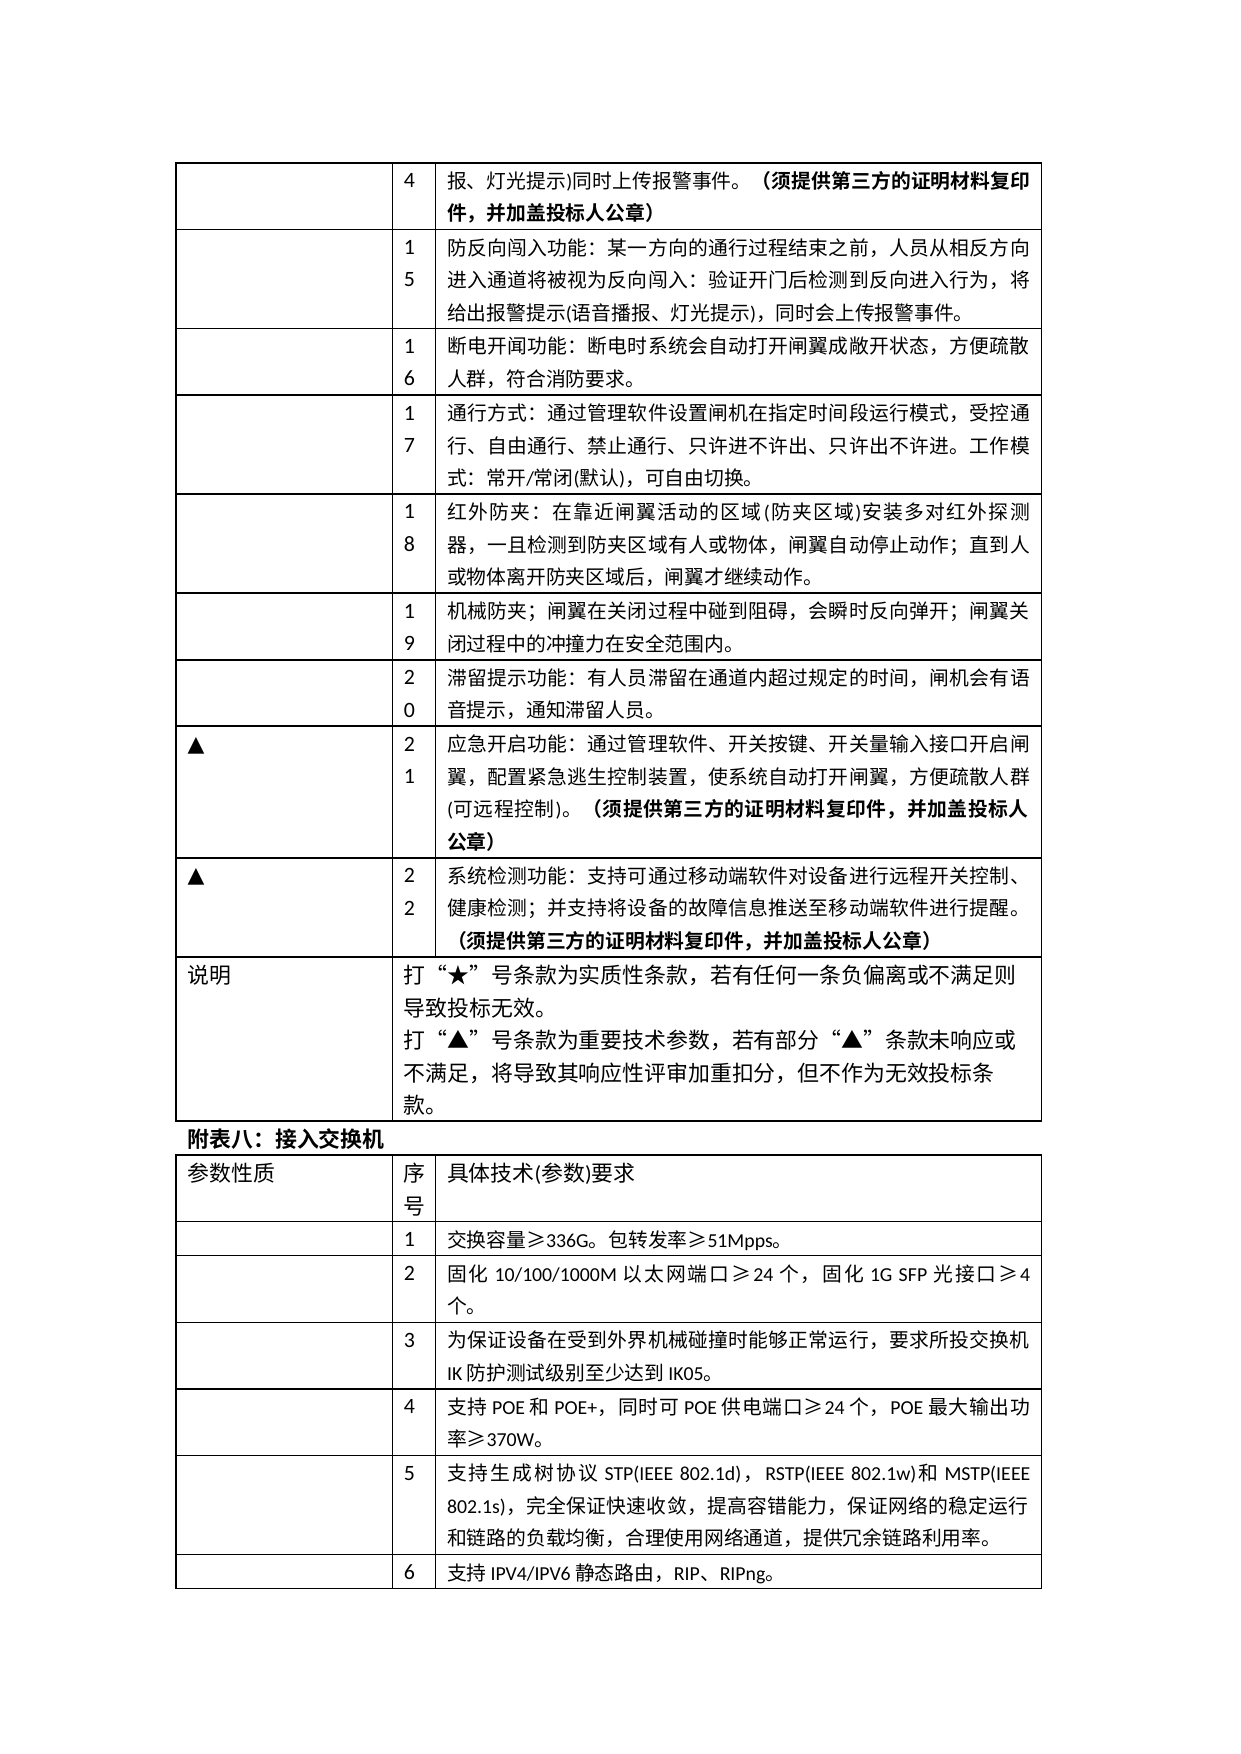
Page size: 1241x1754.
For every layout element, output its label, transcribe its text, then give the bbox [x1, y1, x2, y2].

table_header 序号 [393, 1156, 435, 1221]
table_cell [177, 1323, 392, 1388]
table_cell 系统检测功能：支持可通过移动端软件对设备进行远程开关控制、健康检测；并支持将设备的故障信息推送至移动端软件进行提醒。（须提供第三方的证明材料复印件，并加盖投标人公章） [436, 859, 1041, 956]
table_cell 20 [393, 661, 435, 725]
table_cell [177, 1456, 392, 1553]
text 附表八：接入交换机 [187, 1122, 1053, 1154]
table_cell [177, 230, 392, 328]
table_cell 断电开闻功能：断电时系统会自动打开闸翼成敞开状态，方便疏散人群，符合消防要求。 [436, 329, 1041, 394]
table_cell ▲ [177, 727, 392, 857]
table_cell 18 [393, 495, 435, 592]
table_cell 打“★”号条款为实质性条款，若有任何一条负偏离或不满足则导致投标无效。 打“▲”号条款为重要技术参数，若有部分“▲”条款未响应或不满足，将导致其响应性评审加重扣分，但不作为无效投标条款。 [393, 958, 1041, 1120]
table_header 参数性质 [177, 1156, 392, 1221]
table_cell 19 [393, 594, 435, 659]
table_cell 应急开启功能：通过管理软件、开关按键、开关量输入接口开启闸翼，配置紧急逃生控制装置，使系统自动打开闸翼，方便疏散人群(可远程控制)。（须提供第三方的证明材料复印件，并加盖投标人公章） [436, 727, 1041, 857]
table_cell 防反向闯入功能：某一方向的通行过程结束之前，人员从相反方向进入通道将被视为反向闯入：验证开门后检测到反向进入行为，将给出报警提示(语音播报、灯光提示)，同时会上传报警事件。 [436, 230, 1041, 328]
table_cell [177, 1256, 392, 1321]
table_cell 14 [393, 164, 435, 228]
table_cell 固化10/100/1000M以太网端口≥24个，固化1G SFP光接口≥4个。 [436, 1256, 1041, 1321]
table_cell 6 [393, 1555, 435, 1588]
table_cell 5 [393, 1456, 435, 1553]
table_cell 支持POE和POE+，同时可POE供电端口≥24个，POE最大输出功率≥370W。 [436, 1390, 1041, 1454]
table_cell 通行方式：通过管理软件设置闸机在指定时间段运行模式，受控通行、自由通行、禁止通行、只许进不许出、只许出不许进。工作模式：常开/常闭(默认)，可自由切换。 [436, 396, 1041, 493]
table_cell 支持IPV4/IPV6静态路由，RIP、RIPng。 [436, 1555, 1041, 1588]
table_cell [177, 329, 392, 394]
table_cell ▲ [177, 164, 392, 228]
table_cell 说明 [177, 958, 392, 1120]
table_cell 22 [393, 859, 435, 956]
table_cell 4 [393, 1390, 435, 1454]
table_cell 16 [393, 329, 435, 394]
table_cell [177, 495, 392, 592]
table_cell 交换容量≥336G。包转发率≥51Mpps。 [436, 1222, 1041, 1255]
table_cell 红外防夹：在靠近闸翼活动的区域(防夹区域)安装多对红外探测器，一且检测到防夹区域有人或物体，闸翼自动停止动作；直到人或物体离开防夹区域后，闸翼才继续动作。 [436, 495, 1041, 592]
table_cell 滞留提示功能：有人员滞留在通道内超过规定的时间，闸机会有语音提示，通知滞留人员。 [436, 661, 1041, 725]
table_cell 3 [393, 1323, 435, 1388]
table_cell 2 [393, 1256, 435, 1321]
table_cell 17 [393, 396, 435, 493]
table_cell [177, 594, 392, 659]
table_cell ▲ [177, 859, 392, 956]
table_cell 1 [393, 1222, 435, 1255]
table_cell 支持生成树协议STP(IEEE 802.1d)，RSTP(IEEE 802.1w)和MSTP(IEEE 802.1s)，完全保证快速收敛，提高容错能力，保证网络的稳定运行和链路的负载均衡，合理使用网络通道，提供冗余链路利用率。 [436, 1456, 1041, 1553]
table_cell [177, 396, 392, 493]
table_cell 21 [393, 727, 435, 857]
table_cell [177, 661, 392, 725]
table_header 具体技术(参数)要求 [436, 1156, 1041, 1221]
table_cell 15 [393, 230, 435, 328]
table_cell [177, 1222, 392, 1255]
table_cell 机械防夹；闸翼在关闭过程中碰到阻碍，会瞬时反向弹开；闸翼关闭过程中的冲撞力在安全范围内。 [436, 594, 1041, 659]
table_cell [436, 164, 1041, 228]
table_cell 为保证设备在受到外界机械碰撞时能够正常运行，要求所投交换机IK防护测试级别至少达到IK05。 [436, 1323, 1041, 1388]
table_cell [177, 1555, 392, 1588]
table_cell [177, 1390, 392, 1454]
